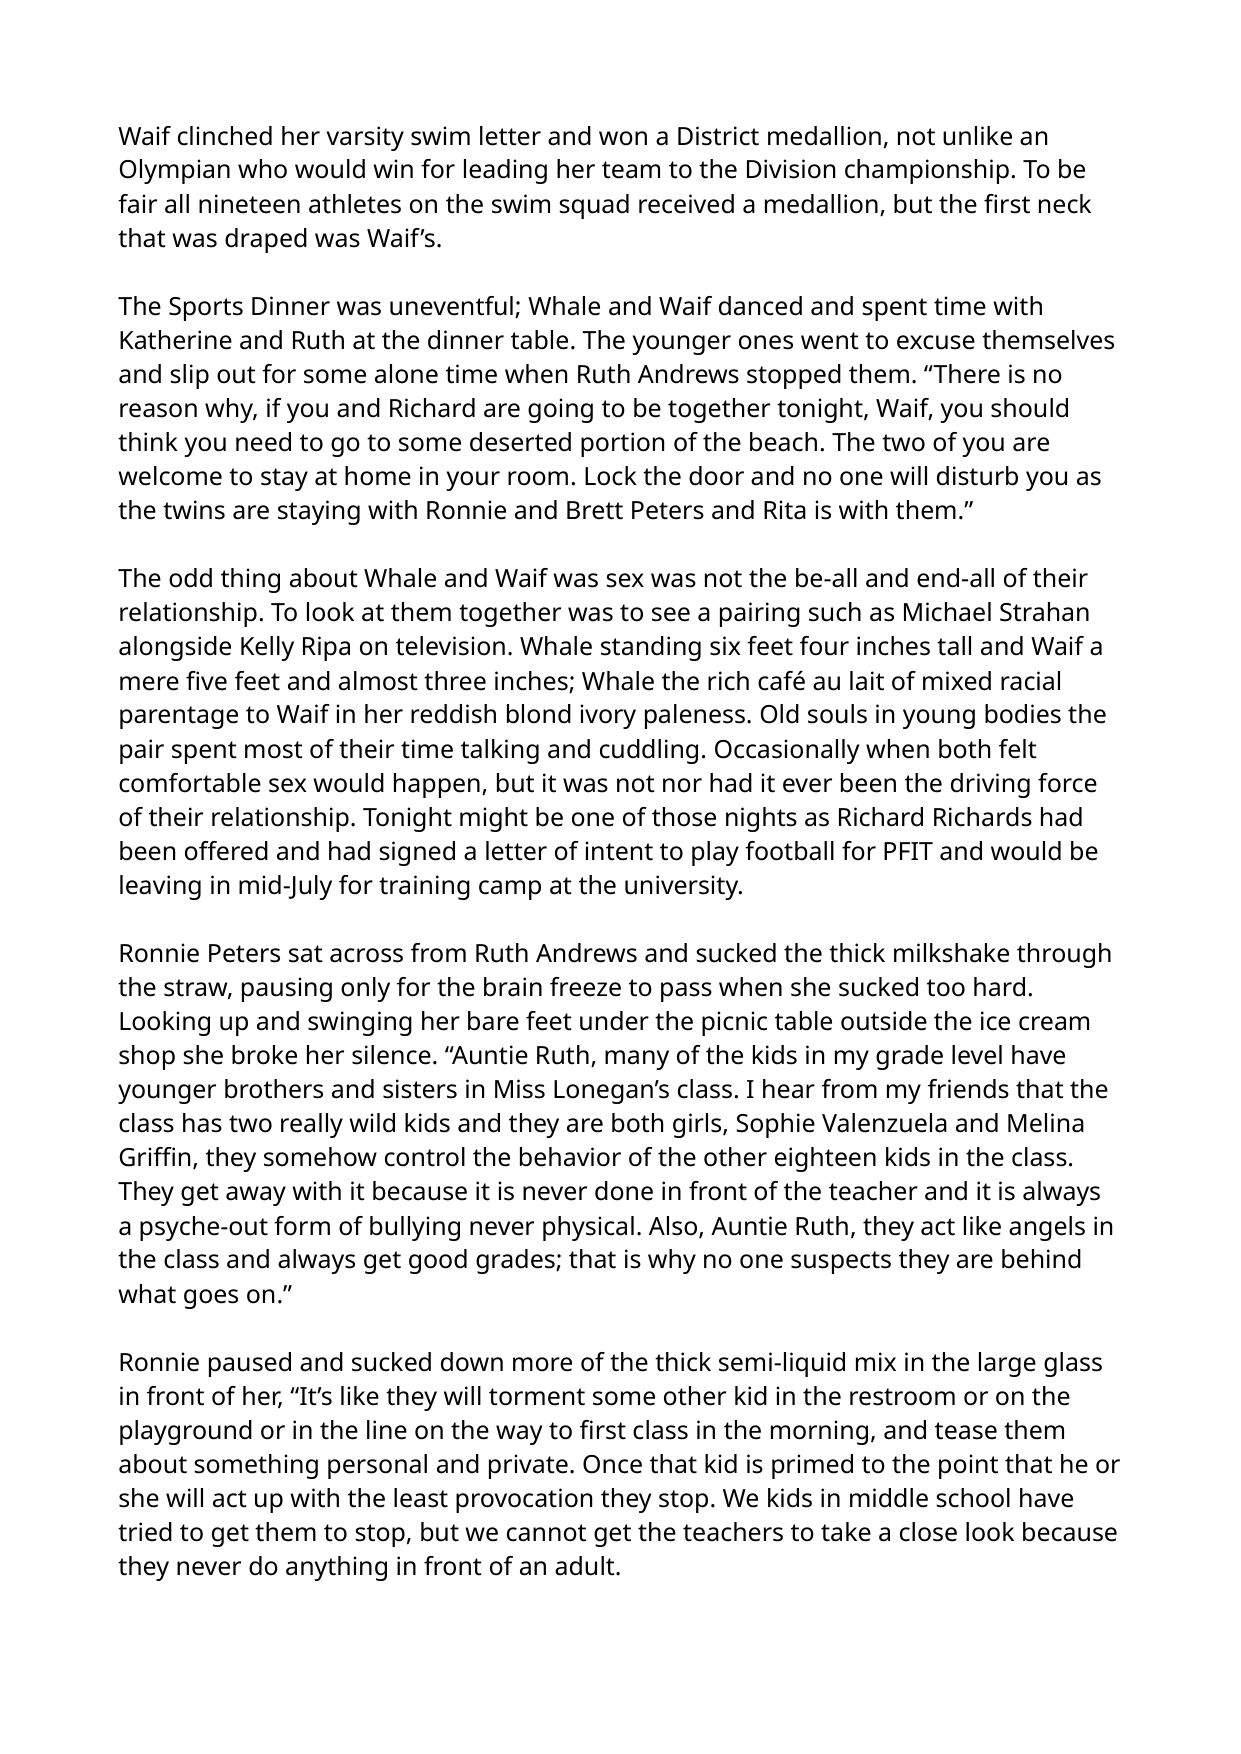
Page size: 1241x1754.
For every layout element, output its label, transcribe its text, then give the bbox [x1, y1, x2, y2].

text The Sports Dinner was uneventful; Whale and Waif danced and spent time with Katherine and Ruth at the dinner table. The younger ones went to excuse themselves and slip out for some alone time when Ruth Andrews stopped them. “There is no reason why, if you and Richard are going to be together tonight, Waif, you should think you need to go to some deserted portion of the beach. The two of you are welcome to stay at home in your room. Lock the door and no one will disturb you as the twins are staying with Ronnie and Brett Peters and Rita is with them.” [118, 288, 1122, 527]
text Ronnie Peters sat across from Ruth Andrews and sucked the thick milkshake through the straw, pausing only for the brain freeze to pass when she sucked too hard. Looking up and swinging her bare feet under the picnic table outside the ice cream shop she broke her silence. “Auntie Ruth, many of the kids in my grade level have younger brothers and sisters in Miss Lonegan’s class. I hear from my friends that the class has two really wild kids and they are both girls, Sophie Valenzuela and Melina Griffin, they somehow control the behavior of the other eighteen kids in the class. They get away with it because it is never done in front of the teacher and it is always a psyche-out form of bullying never physical. Also, Auntie Ruth, they act like angels in the class and always get good grades; that is why no one suspects they are behind what goes on.” [118, 936, 1122, 1310]
text Ronnie paused and sucked down more of the thick semi-liquid mix in the large glass in front of her, “It’s like they will torment some other kid in the restroom or on the playground or in the line on the way to first class in the morning, and tease them about something personal and private. Once that kid is primed to the point that he or she will act up with the least provocation they stop. We kids in middle school have tried to get them to stop, but we cannot get the teachers to take a close look because they never do anything in front of an adult. [118, 1344, 1122, 1583]
text The odd thing about Whale and Waif was sex was not the be-all and end-all of their relationship. To look at them together was to see a pairing such as Michael Strahan alongside Kelly Ripa on television. Whale standing six feet four inches tall and Waif a mere five feet and almost three inches; Whale the rich café au lait of mixed racial parentage to Waif in her reddish blond ivory paleness. Old souls in young bodies the pair spent most of their time talking and cuddling. Occasionally when both felt comfortable sex would happen, but it was not nor had it ever been the driving force of their relationship. Tonight might be one of those nights as Richard Richards had been offered and had signed a letter of intent to play football for PFIT and would be leaving in mid-July for training camp at the university. [118, 561, 1122, 902]
text Waif clinched her varsity swim letter and won a District medallion, not unlike an Olympian who would win for leading her team to the Division championship. To be fair all nineteen athletes on the swim squad received a medallion, but the first neck that was draped was Waif’s. [118, 118, 1122, 254]
